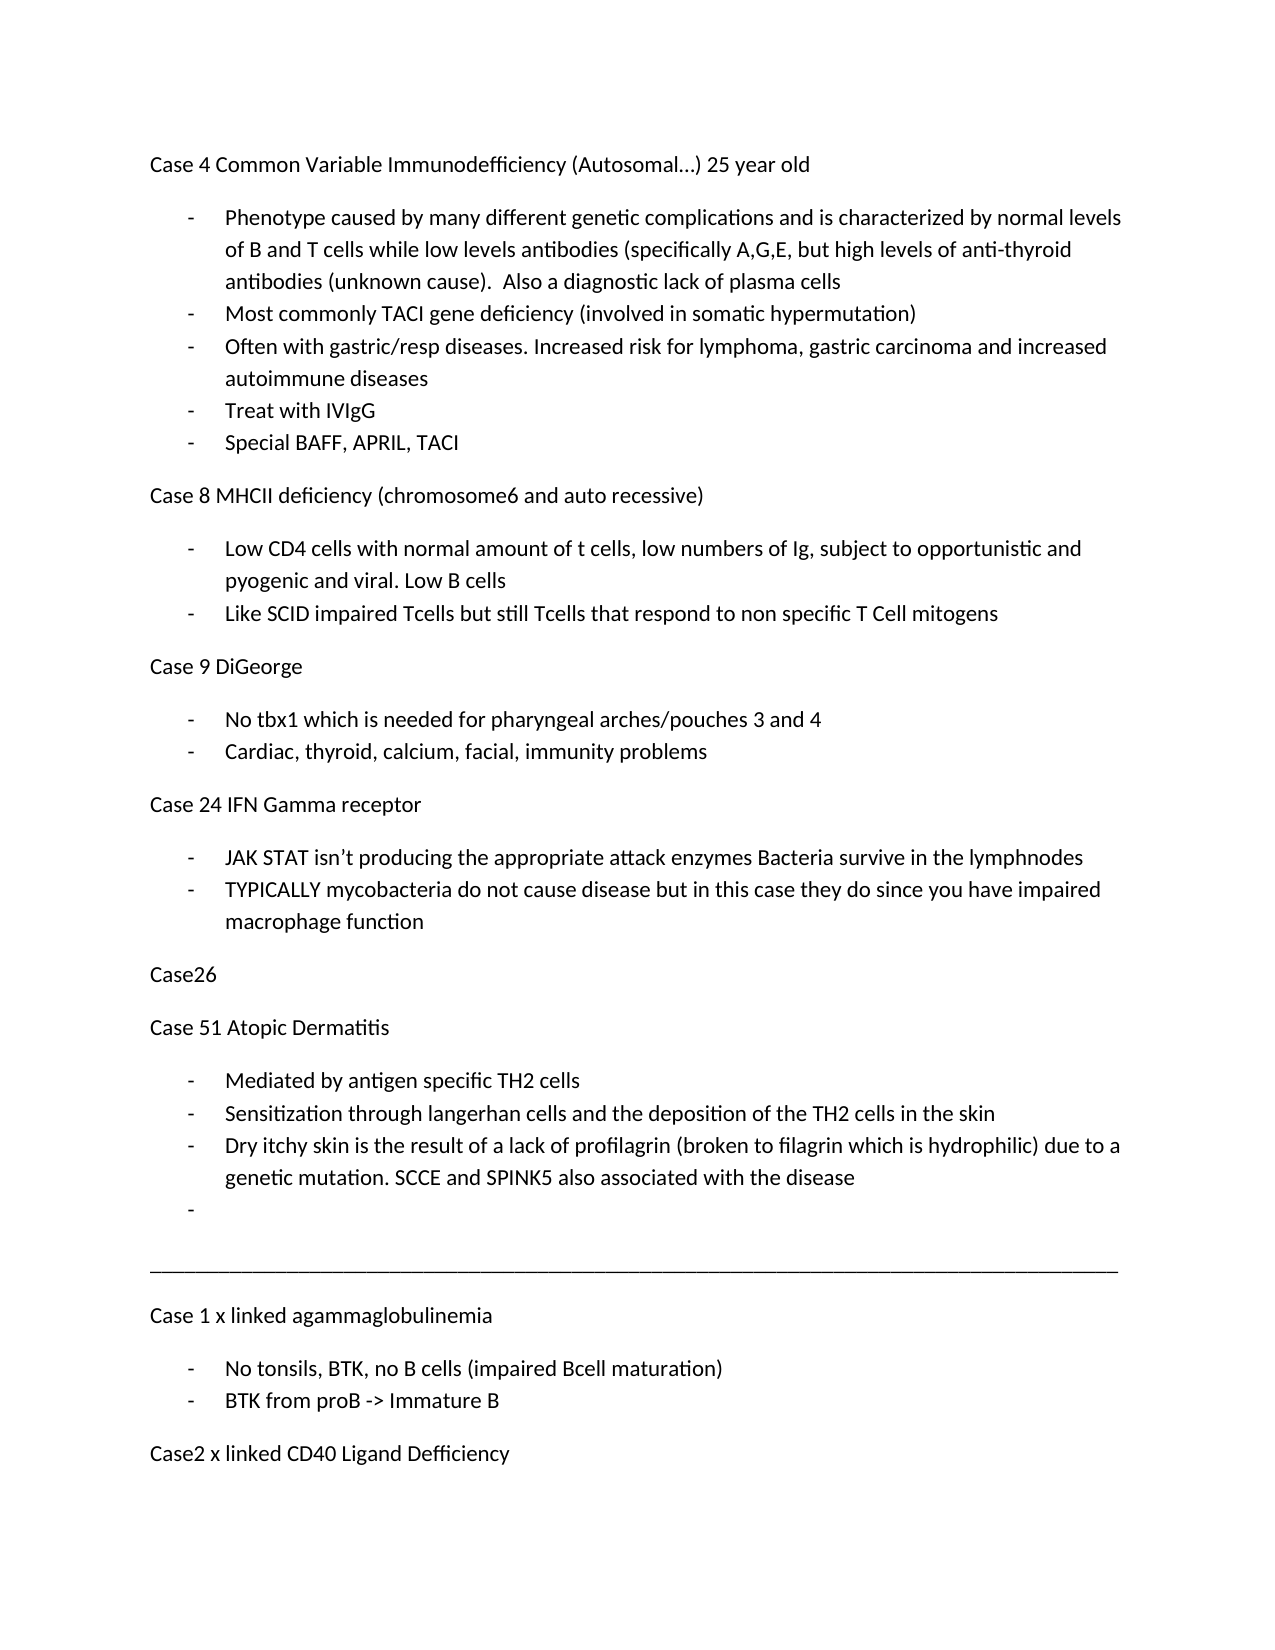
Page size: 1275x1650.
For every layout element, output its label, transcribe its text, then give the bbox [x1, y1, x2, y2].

text Case26 [150, 960, 1125, 988]
list Often with gastric/resp diseases. Increased risk for lymphoma, gastric carcinoma and increased autoimmune diseases [187, 332, 1125, 392]
text Case 51 Atopic Dermatitis [150, 1013, 1125, 1041]
list No tonsils, BTK, no B cells (impaired Bcell maturation) [187, 1354, 1125, 1382]
list Cardiac, thyroid, calcium, facial, immunity problems [187, 737, 1125, 765]
list Phenotype caused by many different genetic complications and is characterized by normal levels of B and T cells while low levels antibodies (specifically A,G,E, but high levels of anti-thyroid antibodies (unknown cause). Also a diagnostic lack of plasma cells [187, 203, 1125, 295]
list JAK STAT isn’t producing the appropriate attack enzymes Bacteria survive in the lymphnodes [187, 843, 1125, 871]
list Low CD4 cells with normal amount of t cells, low numbers of Ig, subject to opportunistic and pyogenic and viral. Low B cells [187, 534, 1125, 594]
text Case 9 DiGeorge [150, 652, 1125, 680]
list Mediated by antigen specific TH2 cells [187, 1066, 1125, 1094]
list Dry itchy skin is the result of a lack of profilagrin (broken to filagrin which is hydrophilic) due to a genetic mutation. SCCE and SPINK5 also associated with the disease [187, 1131, 1125, 1191]
list BTK from proB -> Immature B [187, 1386, 1125, 1414]
text Case 1 x linked agammaglobulinemia [150, 1301, 1125, 1329]
list Sensitization through langerhan cells and the deposition of the TH2 cells in the skin [187, 1099, 1125, 1127]
text Case2 x linked CD40 Ligand Defficiency [150, 1439, 1125, 1467]
text Case 4 Common Variable Immunodefficiency (Autosomal…) 25 year old [150, 150, 1125, 178]
text _____________________________________________________________________________________ [150, 1248, 1125, 1276]
text Case 8 MHCII deficiency (chromosome6 and auto recessive) [150, 481, 1125, 509]
list TYPICALLY mycobacteria do not cause disease but in this case they do since you have impaired macrophage function [187, 875, 1125, 935]
list Treat with IVIgG [187, 396, 1125, 424]
list Like SCID impaired Tcells but still Tcells that respond to non specific T Cell mitogens [187, 599, 1125, 627]
list Special BAFF, APRIL, TACI [187, 428, 1125, 456]
list Most commonly TACI gene deficiency (involved in somatic hypermutation) [187, 299, 1125, 328]
text Case 24 IFN Gamma receptor [150, 790, 1125, 818]
list No tbx1 which is needed for pharyngeal arches/pouches 3 and 4 [187, 705, 1125, 733]
